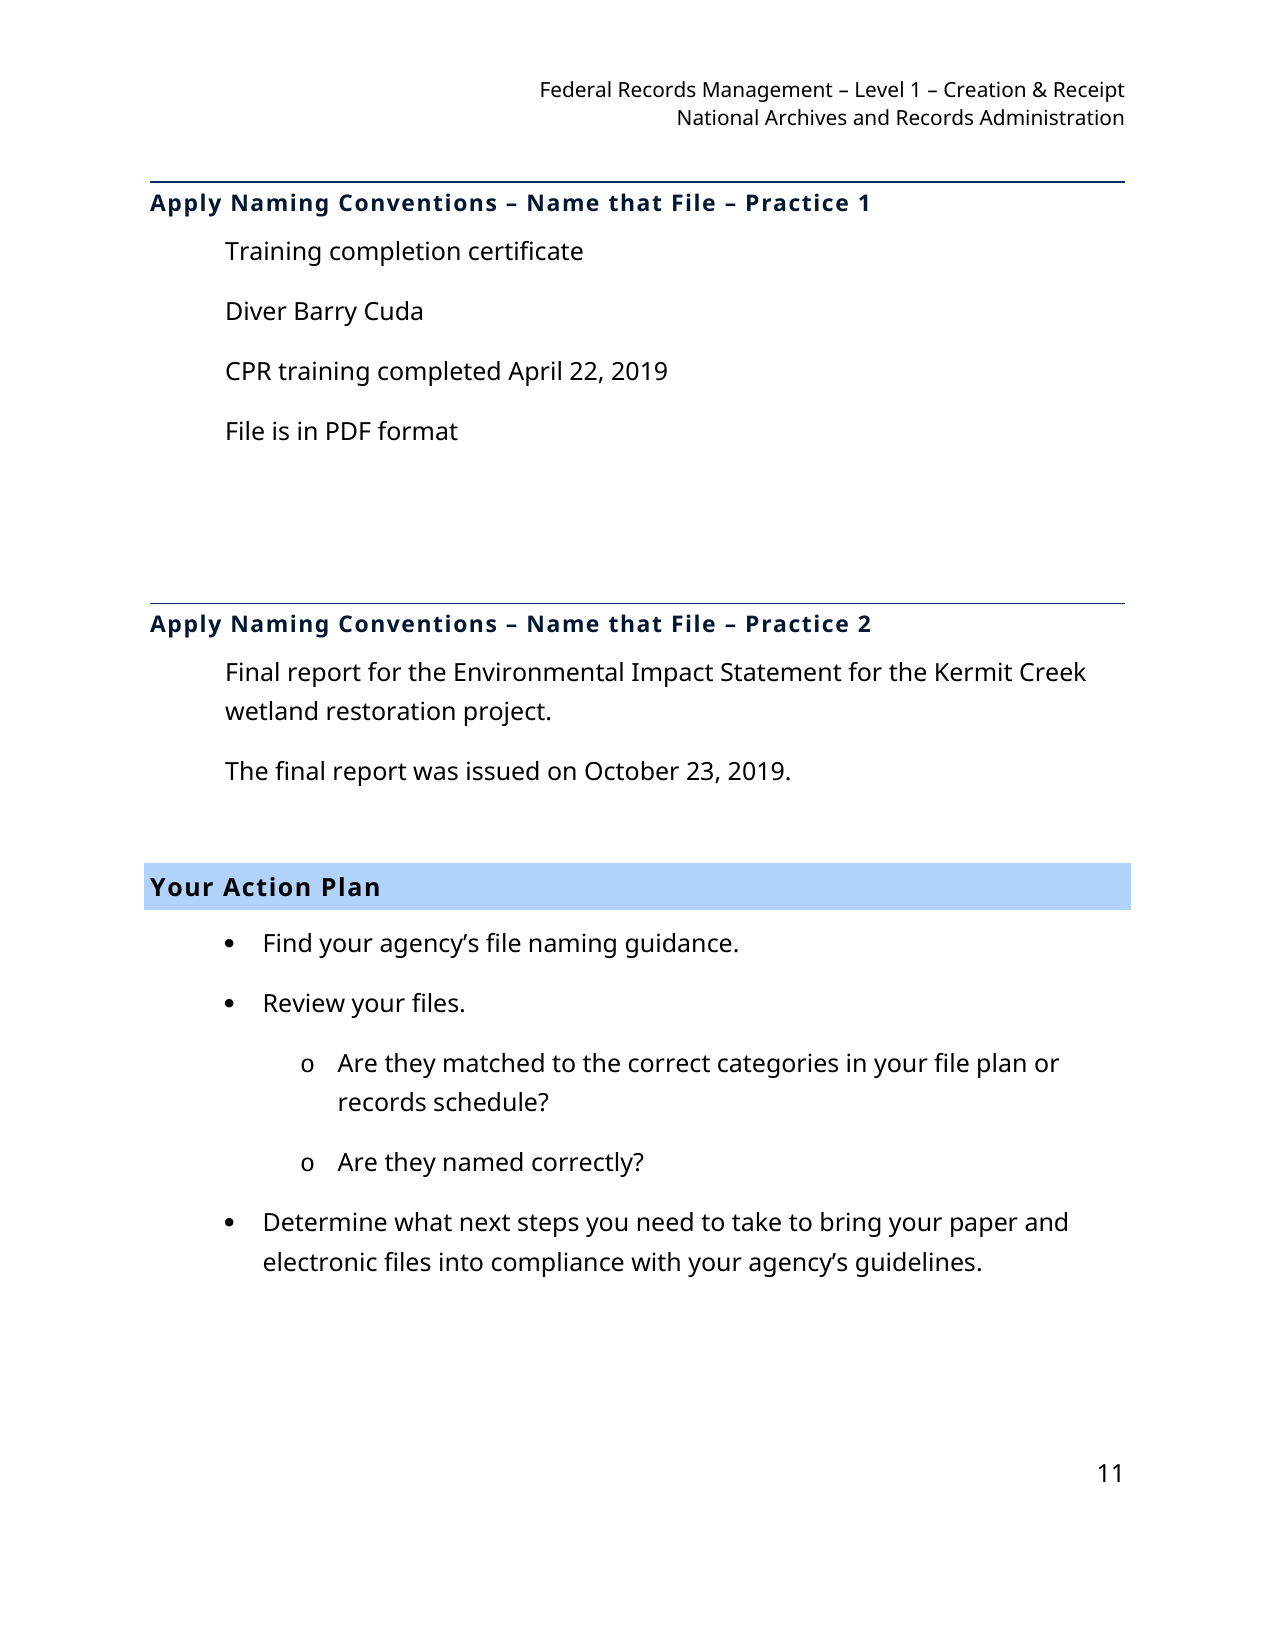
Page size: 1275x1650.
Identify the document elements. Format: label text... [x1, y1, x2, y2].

text File is in PDF format [225, 413, 1125, 447]
subtitle Apply Naming Conventions – Name that File – Practice 2 [150, 604, 1125, 639]
subtitle Your Action Plan [150, 870, 1125, 904]
text The final report was issued on October 23, 2019. [225, 754, 1125, 788]
text CPR training completed April 22, 2019 [225, 353, 1125, 387]
text Training completion certificate [225, 233, 1125, 267]
text Diver Barry Cuda [225, 293, 1125, 327]
list Are they matched to the correct categories in your file plan or records schedule? [300, 1045, 1125, 1119]
list Review your files. [225, 985, 1125, 1019]
list Determine what next steps you need to take to bring your paper and electronic files into compliance with your agency’s guidelines. [225, 1205, 1125, 1278]
list Are they named correctly? [300, 1145, 1125, 1179]
list Find your agency’s file naming guidance. [225, 925, 1125, 959]
subtitle Apply Naming Conventions – Name that File – Practice 1 [150, 183, 1125, 218]
text Final report for the Environmental Impact Statement for the Kermit Creek wetland restoration project. [225, 654, 1125, 728]
